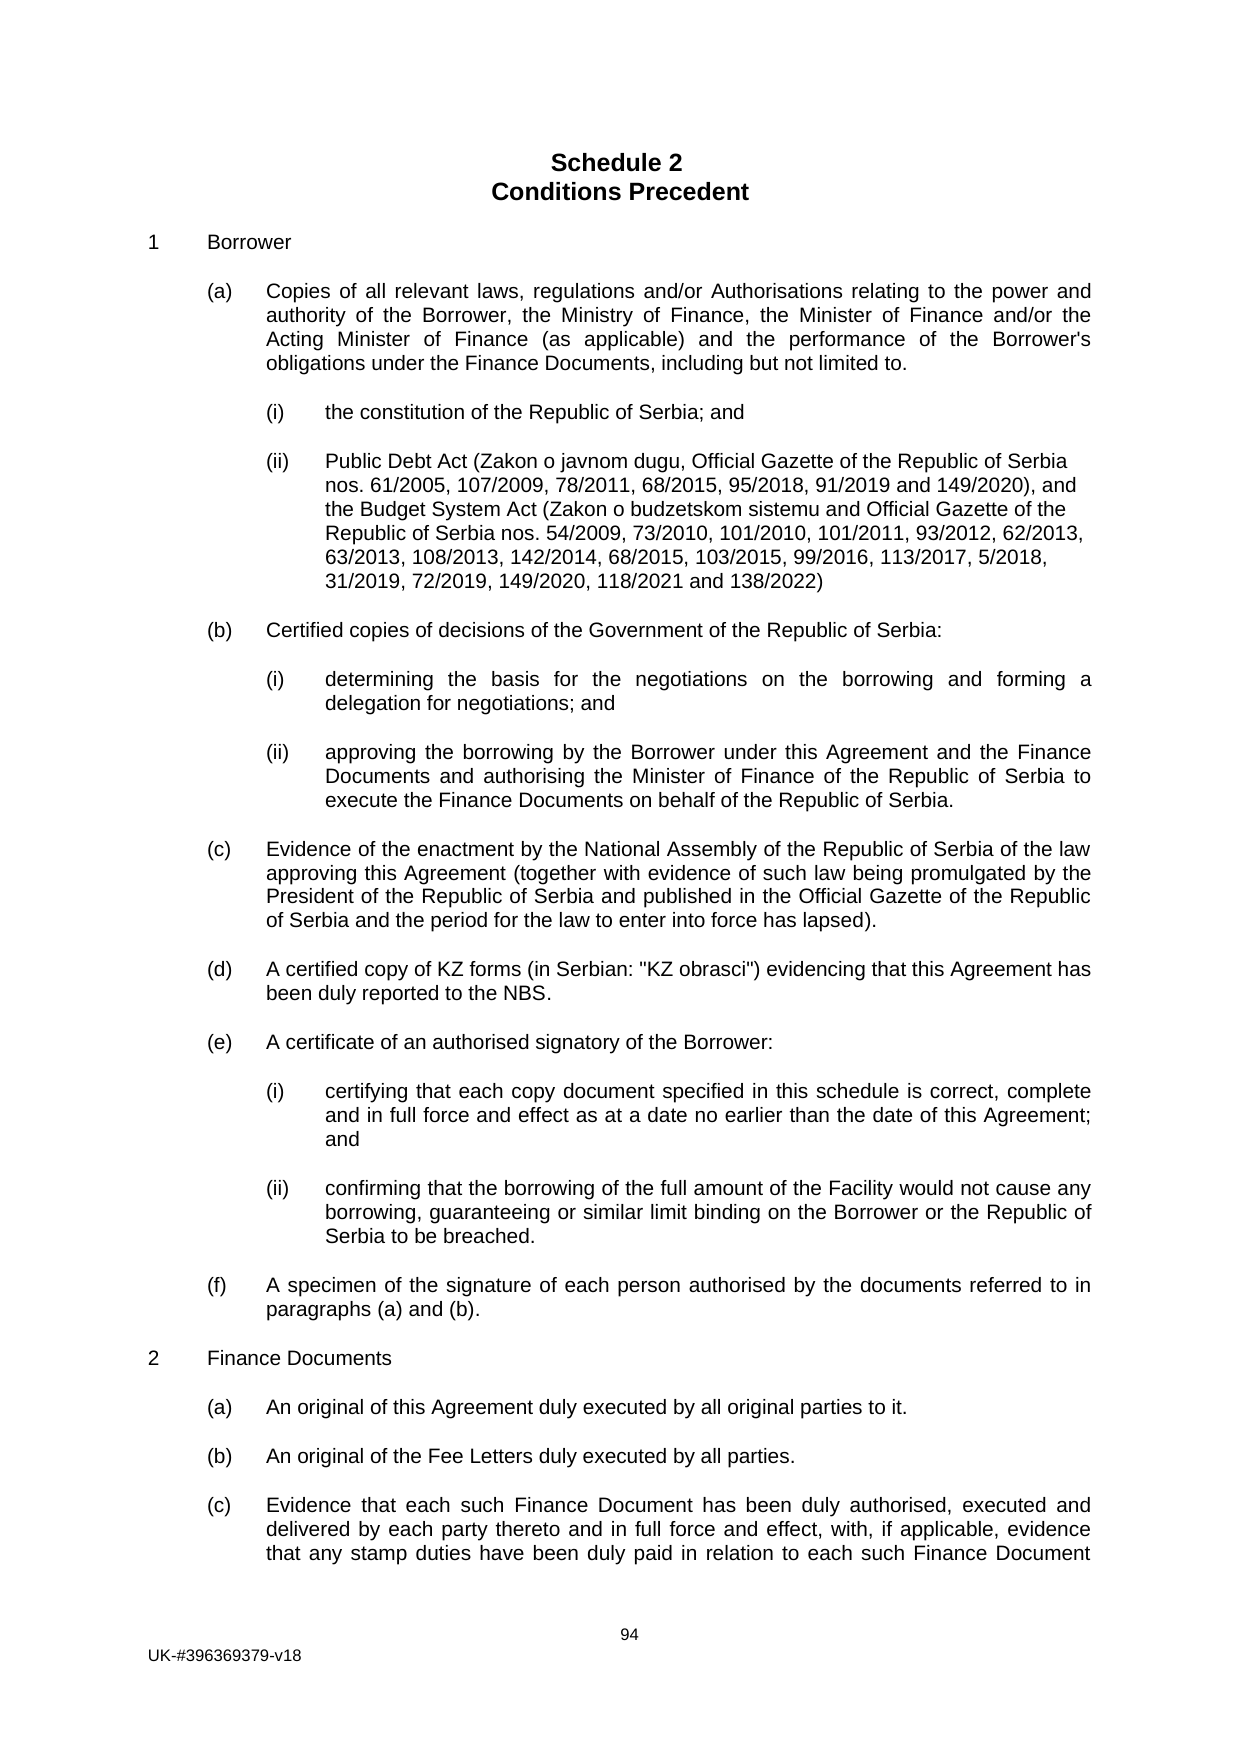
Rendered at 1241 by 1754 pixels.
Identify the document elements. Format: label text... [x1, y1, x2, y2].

list A certified copy of KZ forms (in Serbian: "KZ obrasci") evidencing that this Agreement has been duly reported to the NBS. [207, 957, 1092, 1005]
text An original of this Agreement duly executed by all original parties to it. [207, 1395, 1092, 1419]
text An original of the Fee Letters duly executed by all parties. [207, 1444, 1092, 1468]
list confirming that the borrowing of the full amount of the Facility would not cause any borrowing, guaranteeing or similar limit binding on the Borrower or the Republic of Serbia to be breached. [266, 1176, 1092, 1248]
list certifying that each copy document specified in this schedule is correct, complete and in full force and effect as at a date no earlier than the date of this Agreement; and [266, 1079, 1092, 1151]
list approving the borrowing by the Borrower under this Agreement and the Finance Documents and authorising the Minister of Finance of the Republic of Serbia to execute the Finance Documents on behalf of the Republic of Serbia. [266, 739, 1092, 811]
text Borrower [148, 230, 1092, 254]
text Finance Documents [148, 1346, 1092, 1370]
list A certificate of an authorised signatory of the Borrower: [207, 1030, 1092, 1054]
text Public Debt Act (Zakon o javnom dugu, Official Gazette of the Republic of Serbia nos. 61/2005, 107/2009, 78/2011, 68/2015, 95/2018, 91/2019 and 149/2020), and the Budget System Act (Zakon o budzetskom sistemu and Official Gazette of the Republic of Serbia nos. 54/2009, 73/2010, 101/2010, 101/2011, 93/2012, 62/2013, 63/2013, 108/2013, 142/2014, 68/2015, 103/2015, 99/2016, 113/2017, 5/2018, 31/2019, 72/2019, 149/2020, 118/2021 and 138/2022) [266, 449, 1092, 593]
list A specimen of the signature of each person authorised by the documents referred to in paragraphs (a) and (b). [207, 1273, 1092, 1321]
text Conditions Precedent [148, 148, 1092, 205]
list Certified copies of decisions of the Government of the Republic of Serbia: [207, 618, 1092, 642]
list Evidence of the enactment by the National Assembly of the Republic of Serbia of the law approving this Agreement (together with evidence of such law being promulgated by the President of the Republic of Serbia and published in the Official Gazette of the Republic of Serbia and the period for the law to enter into force has lapsed). [207, 836, 1092, 932]
list Copies of all relevant laws, regulations and/or Authorisations relating to the power and authority of the Borrower, the Ministry of Finance, the Minister of Finance and/or the Acting Minister of Finance (as applicable) and the performance of the Borrower's obligations under the Finance Documents, including but not limited to. [207, 279, 1092, 375]
text the constitution of the Republic of Serbia; and [266, 400, 1092, 424]
list determining the basis for the negotiations on the borrowing and forming a delegation for negotiations; and [266, 667, 1092, 714]
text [207, 1493, 1092, 1564]
